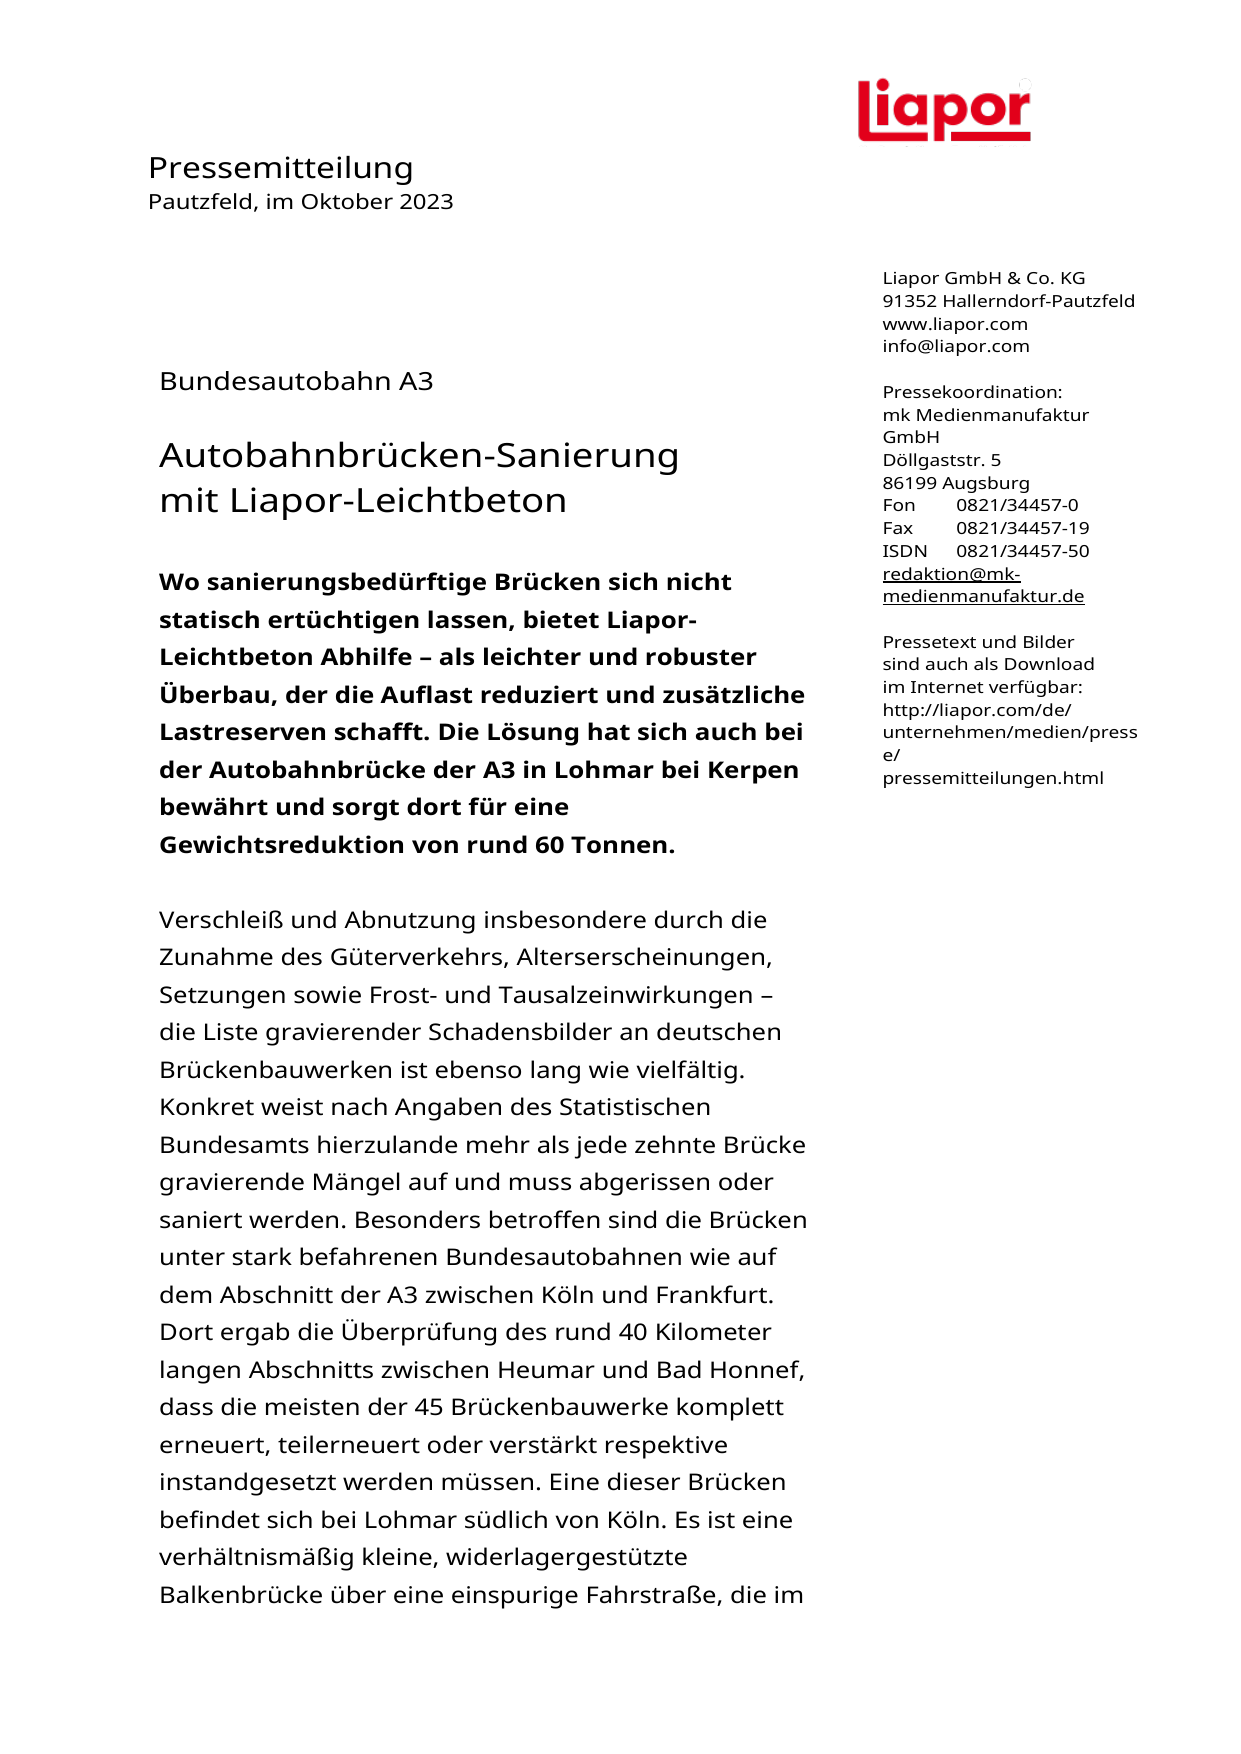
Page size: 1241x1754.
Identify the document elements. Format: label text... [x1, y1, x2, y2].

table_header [148, 244, 871, 1610]
text Pautzfeld, im Oktober 2023 [148, 187, 1093, 216]
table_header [871, 244, 1152, 1610]
text Pressemitteilung [148, 148, 1093, 187]
